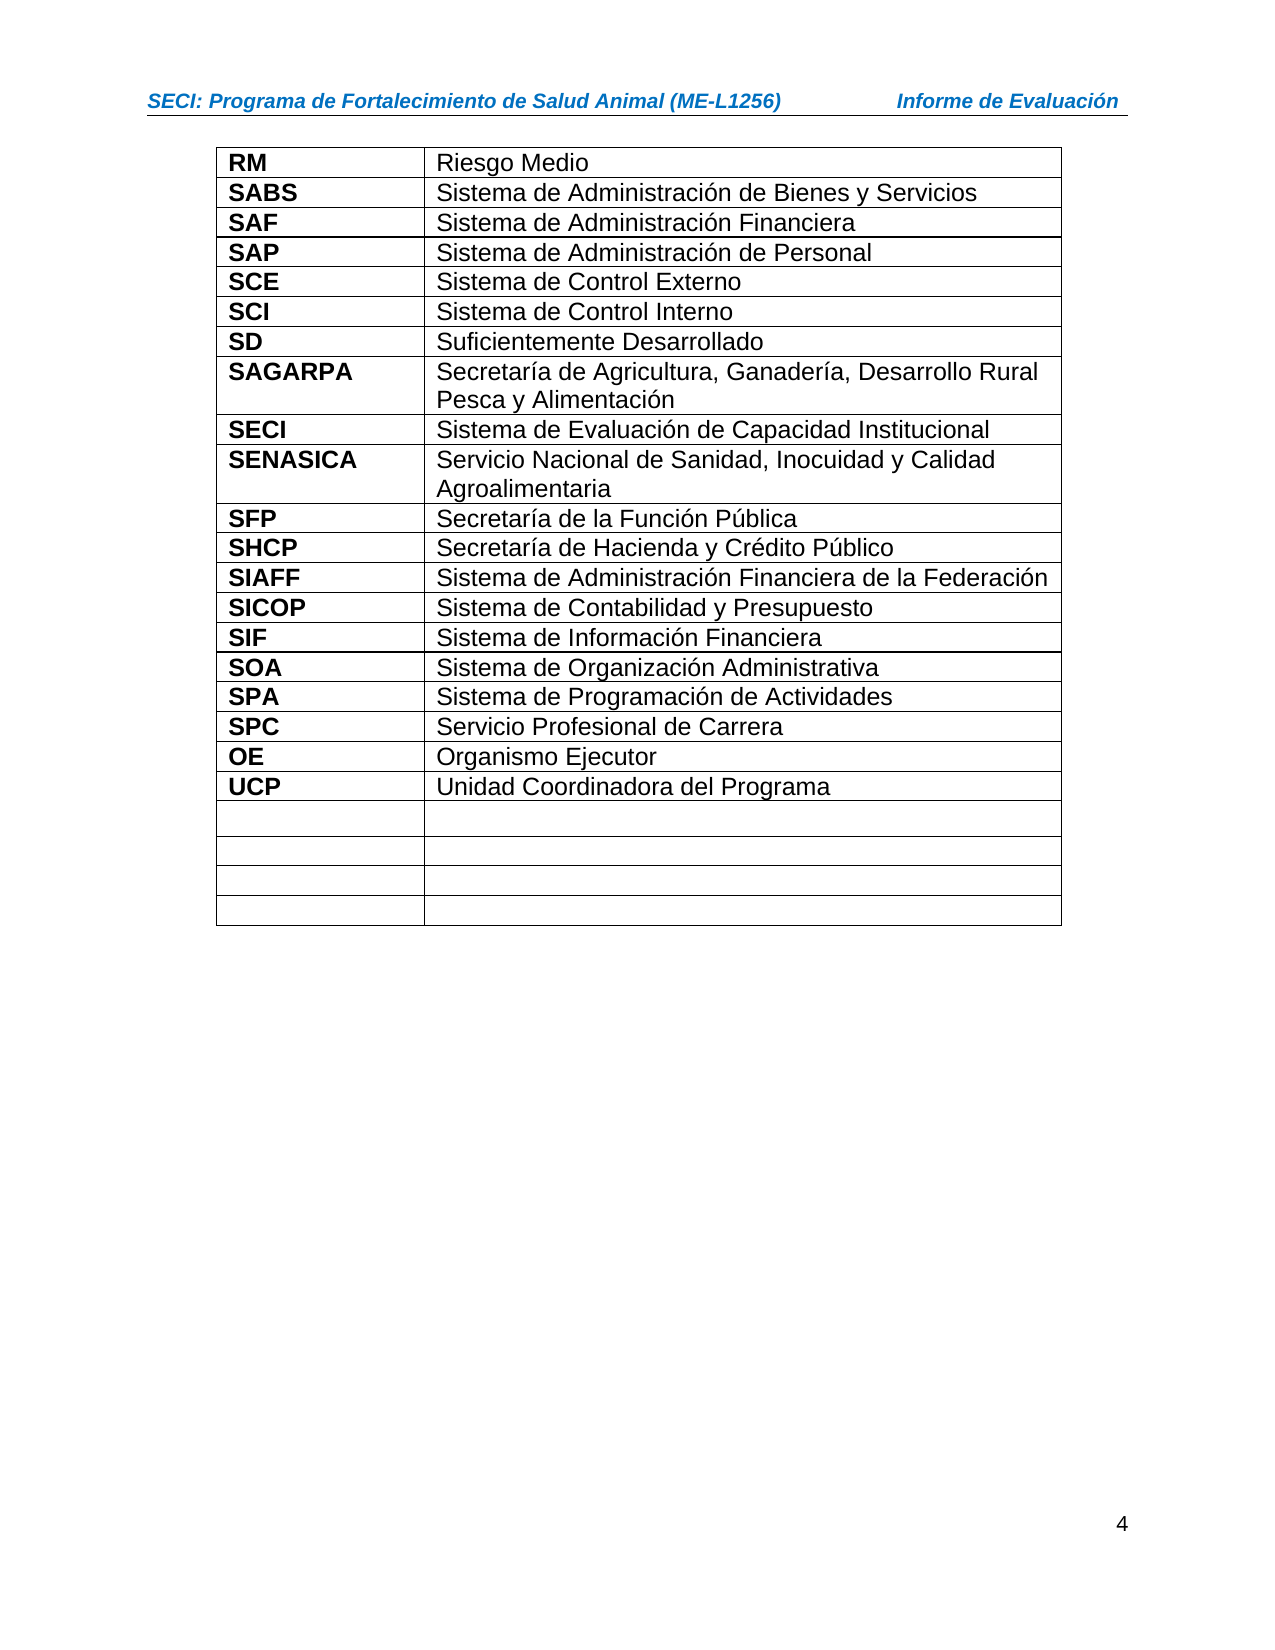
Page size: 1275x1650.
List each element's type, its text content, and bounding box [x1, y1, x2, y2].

table_cell Sistema de Organización Administrativa [425, 653, 1061, 681]
table_cell [217, 896, 424, 925]
table_cell [425, 896, 1061, 925]
table_cell SAP [217, 238, 424, 266]
table_cell SAGARPA [217, 357, 424, 414]
table_cell Secretaría de Agricultura, Ganadería, Desarrollo Rural Pesca y Alimentación [425, 357, 1061, 414]
table_cell Sistema de Control Interno [425, 297, 1061, 326]
table_cell [217, 866, 424, 895]
table_cell RM [217, 148, 424, 177]
table_cell SD [217, 327, 424, 356]
table_cell [217, 837, 424, 865]
table_cell SOA [217, 653, 424, 681]
table_cell Servicio Profesional de Carrera [425, 712, 1061, 741]
table_cell Sistema de Control Externo [425, 267, 1061, 296]
table_cell Servicio Nacional de Sanidad, Inocuidad y Calidad Agroalimentaria [425, 445, 1061, 502]
table_cell [217, 801, 424, 836]
table_cell SICOP [217, 593, 424, 622]
table_cell SABS [217, 178, 424, 207]
table_cell Unidad Coordinadora del Programa [425, 772, 1061, 800]
table_cell Sistema de Programación de Actividades [425, 682, 1061, 711]
table_cell SPA [217, 682, 424, 711]
table_cell SCI [217, 297, 424, 326]
table_cell SCE [217, 267, 424, 296]
table_cell Sistema de Administración Financiera [425, 208, 1061, 236]
table_cell [425, 837, 1061, 865]
table_cell Sistema de Administración Financiera de la Federación [425, 563, 1061, 592]
table_cell OE [217, 742, 424, 771]
table_cell SENASICA [217, 445, 424, 502]
table_cell Riesgo Medio [425, 148, 1061, 177]
table_cell SHCP [217, 533, 424, 562]
table_cell Secretaría de la Función Pública [425, 504, 1061, 532]
table_cell UCP [217, 772, 424, 800]
table_cell Sistema de Administración de Bienes y Servicios [425, 178, 1061, 207]
table_cell Sistema de Información Financiera [425, 623, 1061, 651]
table_cell Secretaría de Hacienda y Crédito Público [425, 533, 1061, 562]
table_cell [425, 801, 1061, 836]
table_cell Organismo Ejecutor [425, 742, 1061, 771]
table_cell Sistema de Evaluación de Capacidad Institucional [425, 415, 1061, 444]
table_cell SECI [217, 415, 424, 444]
table_cell Sistema de Administración de Personal [425, 238, 1061, 266]
table_cell SAF [217, 208, 424, 236]
table_cell SFP [217, 504, 424, 532]
table_cell Sistema de Contabilidad y Presupuesto [425, 593, 1061, 622]
table_cell Suficientemente Desarrollado [425, 327, 1061, 356]
table_cell [425, 866, 1061, 895]
table_cell SPC [217, 712, 424, 741]
table_cell SIF [217, 623, 424, 651]
table_cell SIAFF [217, 563, 424, 592]
